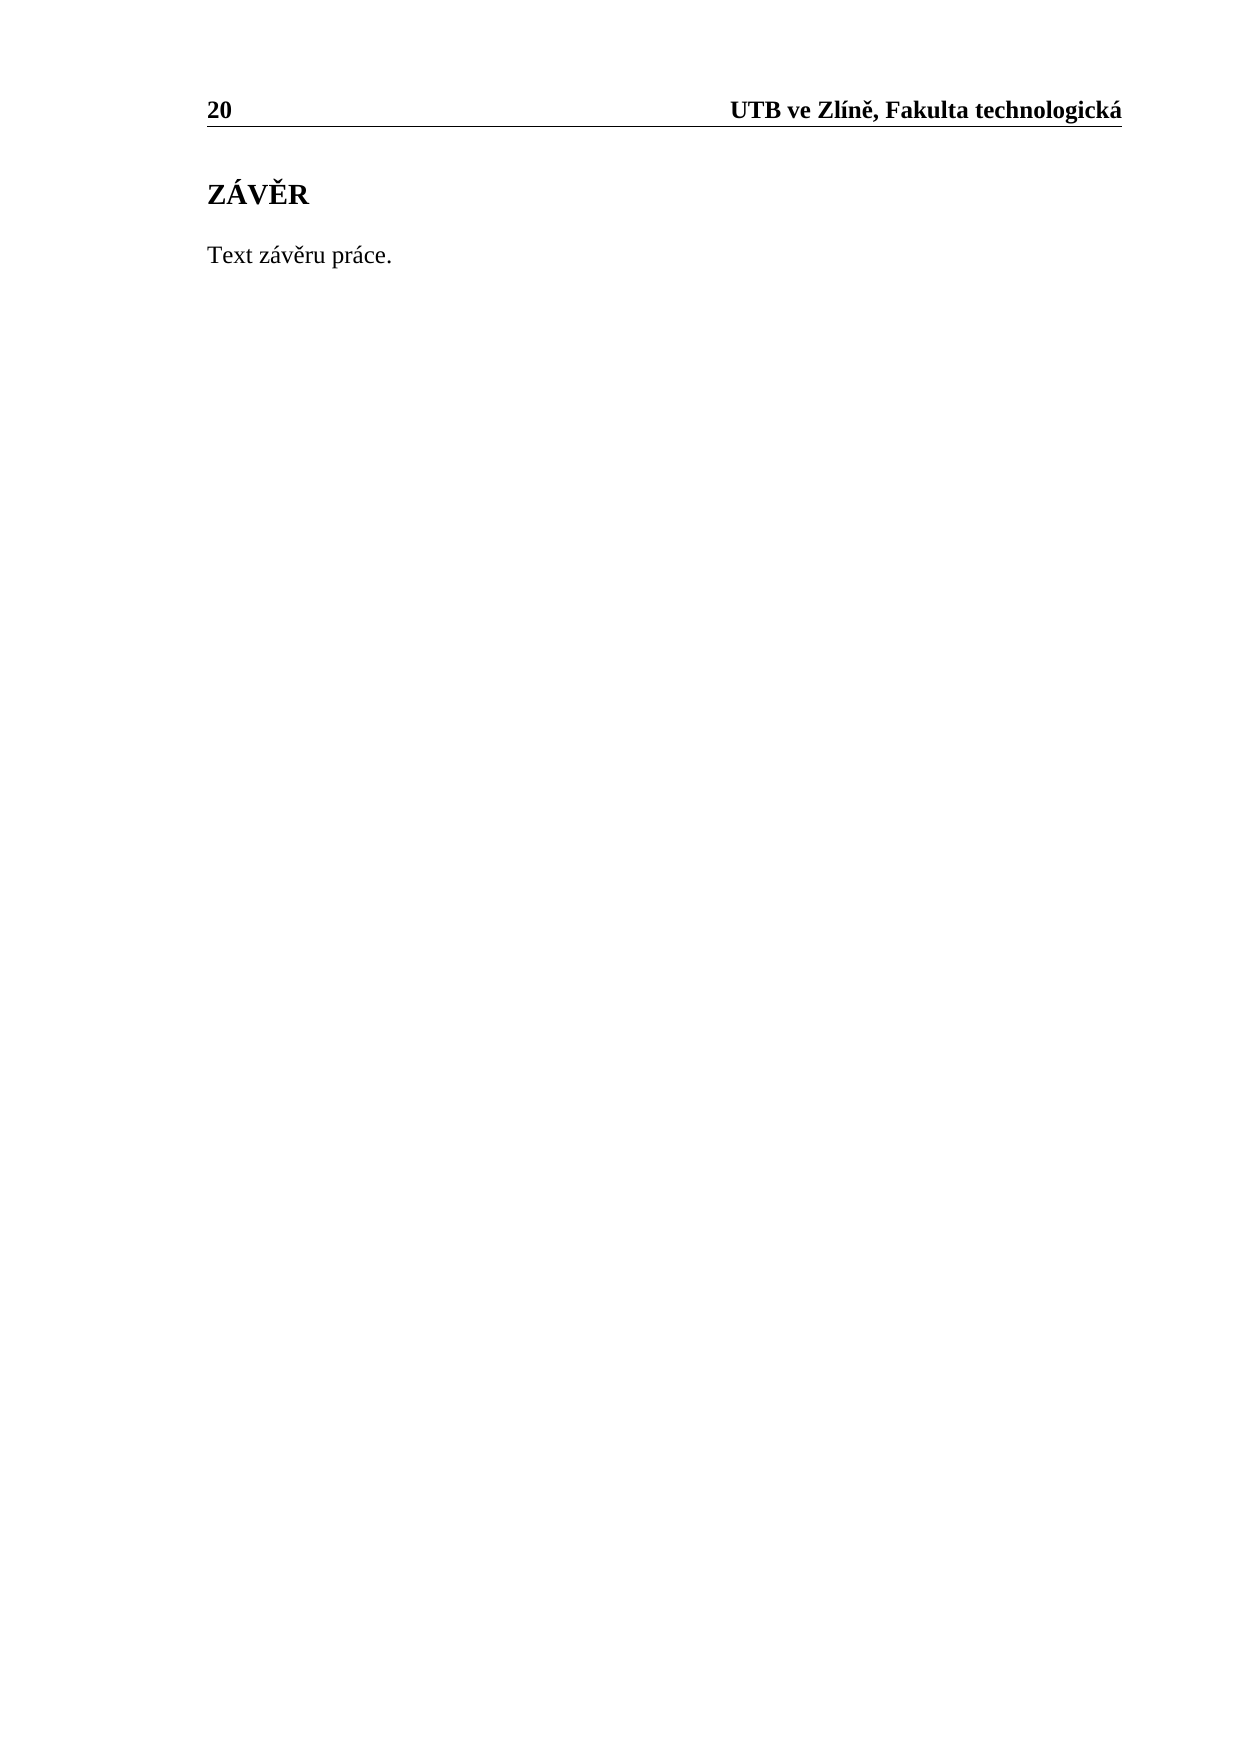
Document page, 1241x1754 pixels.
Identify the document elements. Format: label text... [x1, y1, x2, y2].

text Text závěru práce. [207, 240, 1122, 269]
text Závěr [207, 177, 1122, 211]
